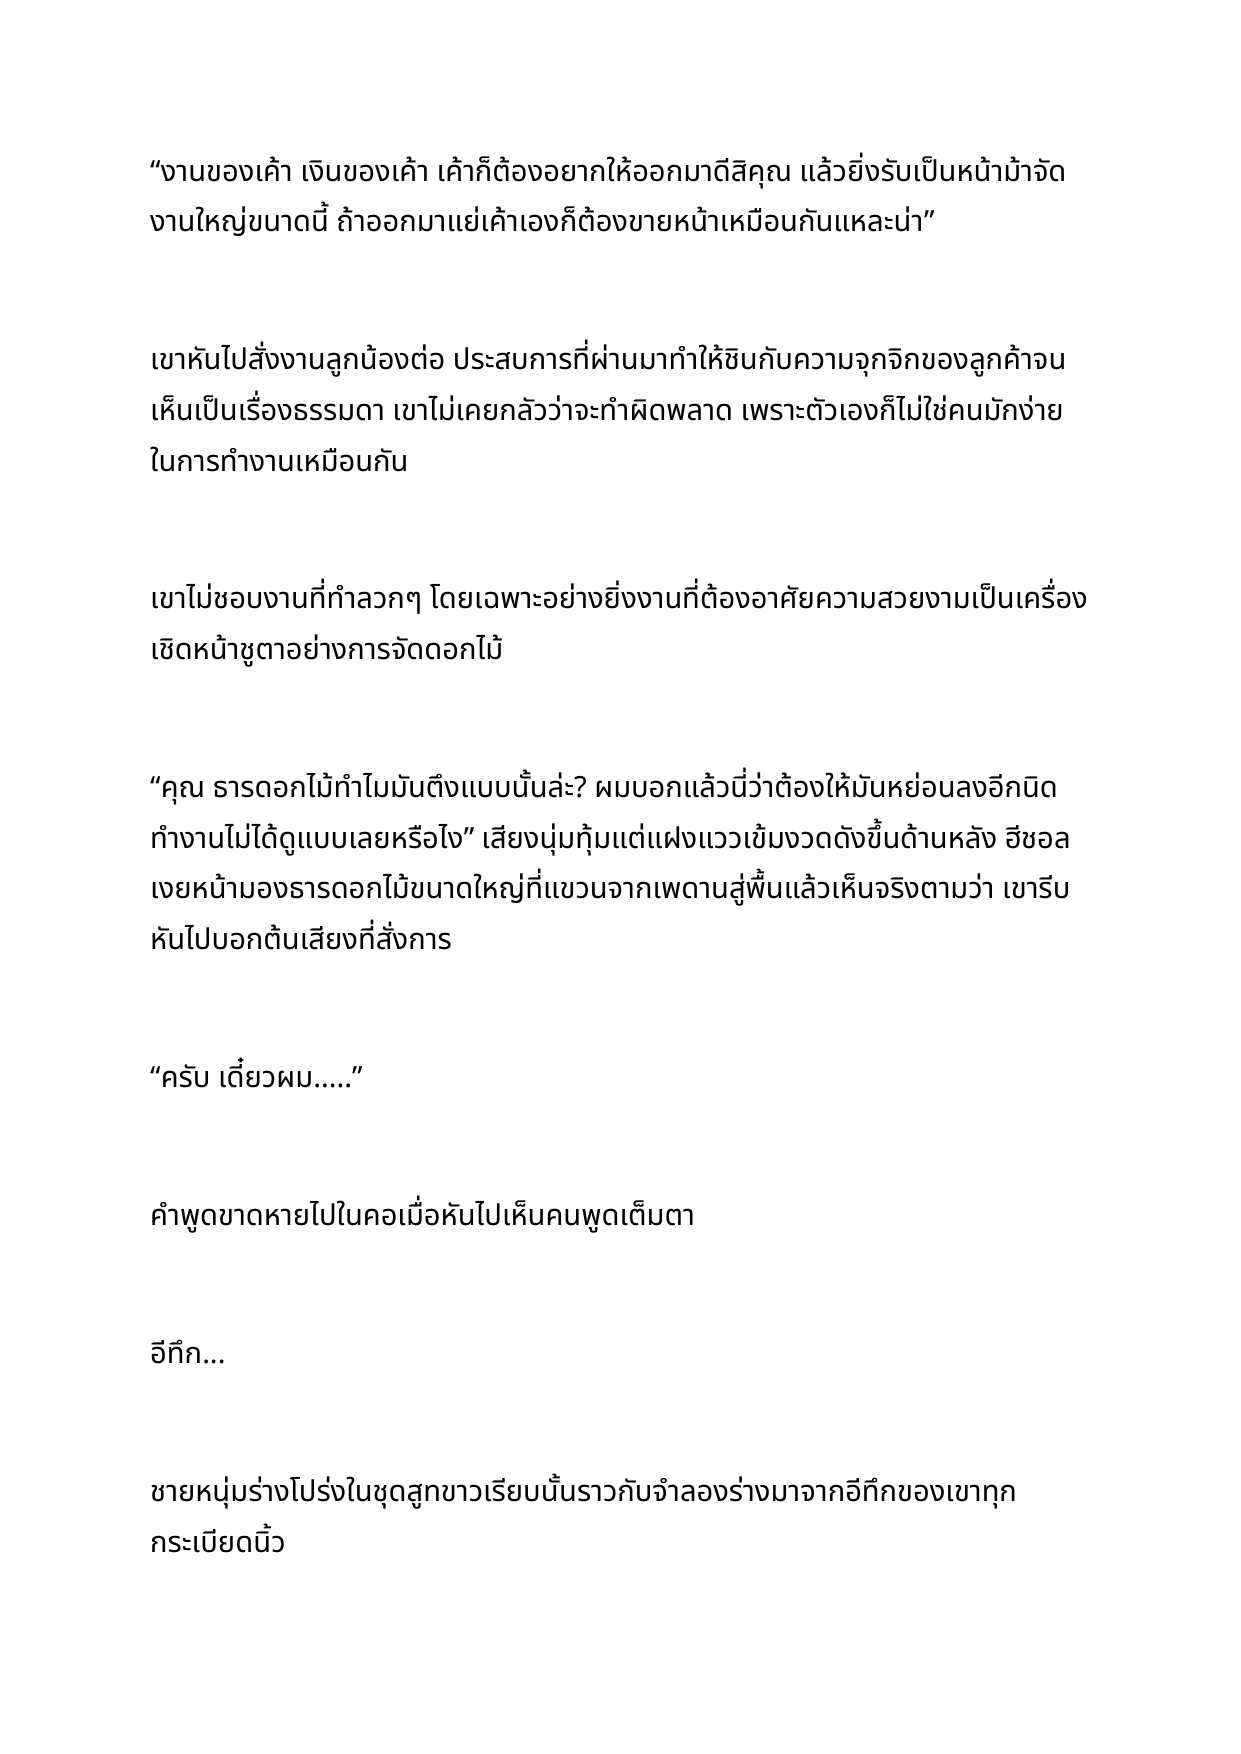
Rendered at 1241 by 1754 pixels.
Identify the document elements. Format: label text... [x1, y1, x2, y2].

text “งานของเค้า เงินของเค้า เค้าก็ต้องอยากให้ออกมาดีสิคุณ แล้วยิ่งรับเป็นหน้าม้าจัดงานใหญ่ขนาดนี้ ถ้าออกมาแย่เค้าเองก็ต้องขายหน้าเหมือนกันแหละน่า” [150, 150, 1090, 245]
text คำพูดขาดหายไปในคอเมื่อหันไปเห็นคนพูดเต็มตา [150, 1194, 1090, 1239]
text อีทึก... [150, 1332, 1090, 1377]
text เขาหันไปสั่งงานลูกน้องต่อ ประสบการที่ผ่านมาทำให้ชินกับความจุกจิกของลูกค้าจนเห็นเป็นเรื่องธรรมดา เขาไม่เคยกลัวว่าจะทำผิดพลาด เพราะตัวเองก็ไม่ใช่คนมักง่ายในการทำงานเหมือนกัน [150, 339, 1090, 484]
text “ครับ เดี๋ยวผม.....” [150, 1056, 1090, 1101]
text เขาไม่ชอบงานที่ทำลวกๆ โดยเฉพาะอย่างยิ่งงานที่ต้องอาศัยความสวยงามเป็นเครื่องเชิดหน้าชูตาอย่างการจัดดอกไม้ [150, 578, 1090, 673]
text “คุณ ธารดอกไม้ทำไมมันตึงแบบนั้นล่ะ? ผมบอกแล้วนี่ว่าต้องให้มันหย่อนลงอีกนิด ทำงานไม่ได้ดูแบบเลยหรือไง” เสียงนุ่มทุ้มแต่แฝงแววเข้มงวดดังขึ้นด้านหลัง ฮีชอลเงยหน้ามองธารดอกไม้ขนาดใหญ่ที่แขวนจากเพดานสู่พื้นแล้วเห็นจริงตามว่า เขารีบหันไปบอกต้นเสียงที่สั่งการ [150, 766, 1090, 963]
text ชายหนุ่มร่างโปร่งในชุดสูทขาวเรียบนั้นราวกับจำลองร่างมาจากอีทึกของเขาทุกกระเบียดนิ้ว [150, 1471, 1090, 1565]
